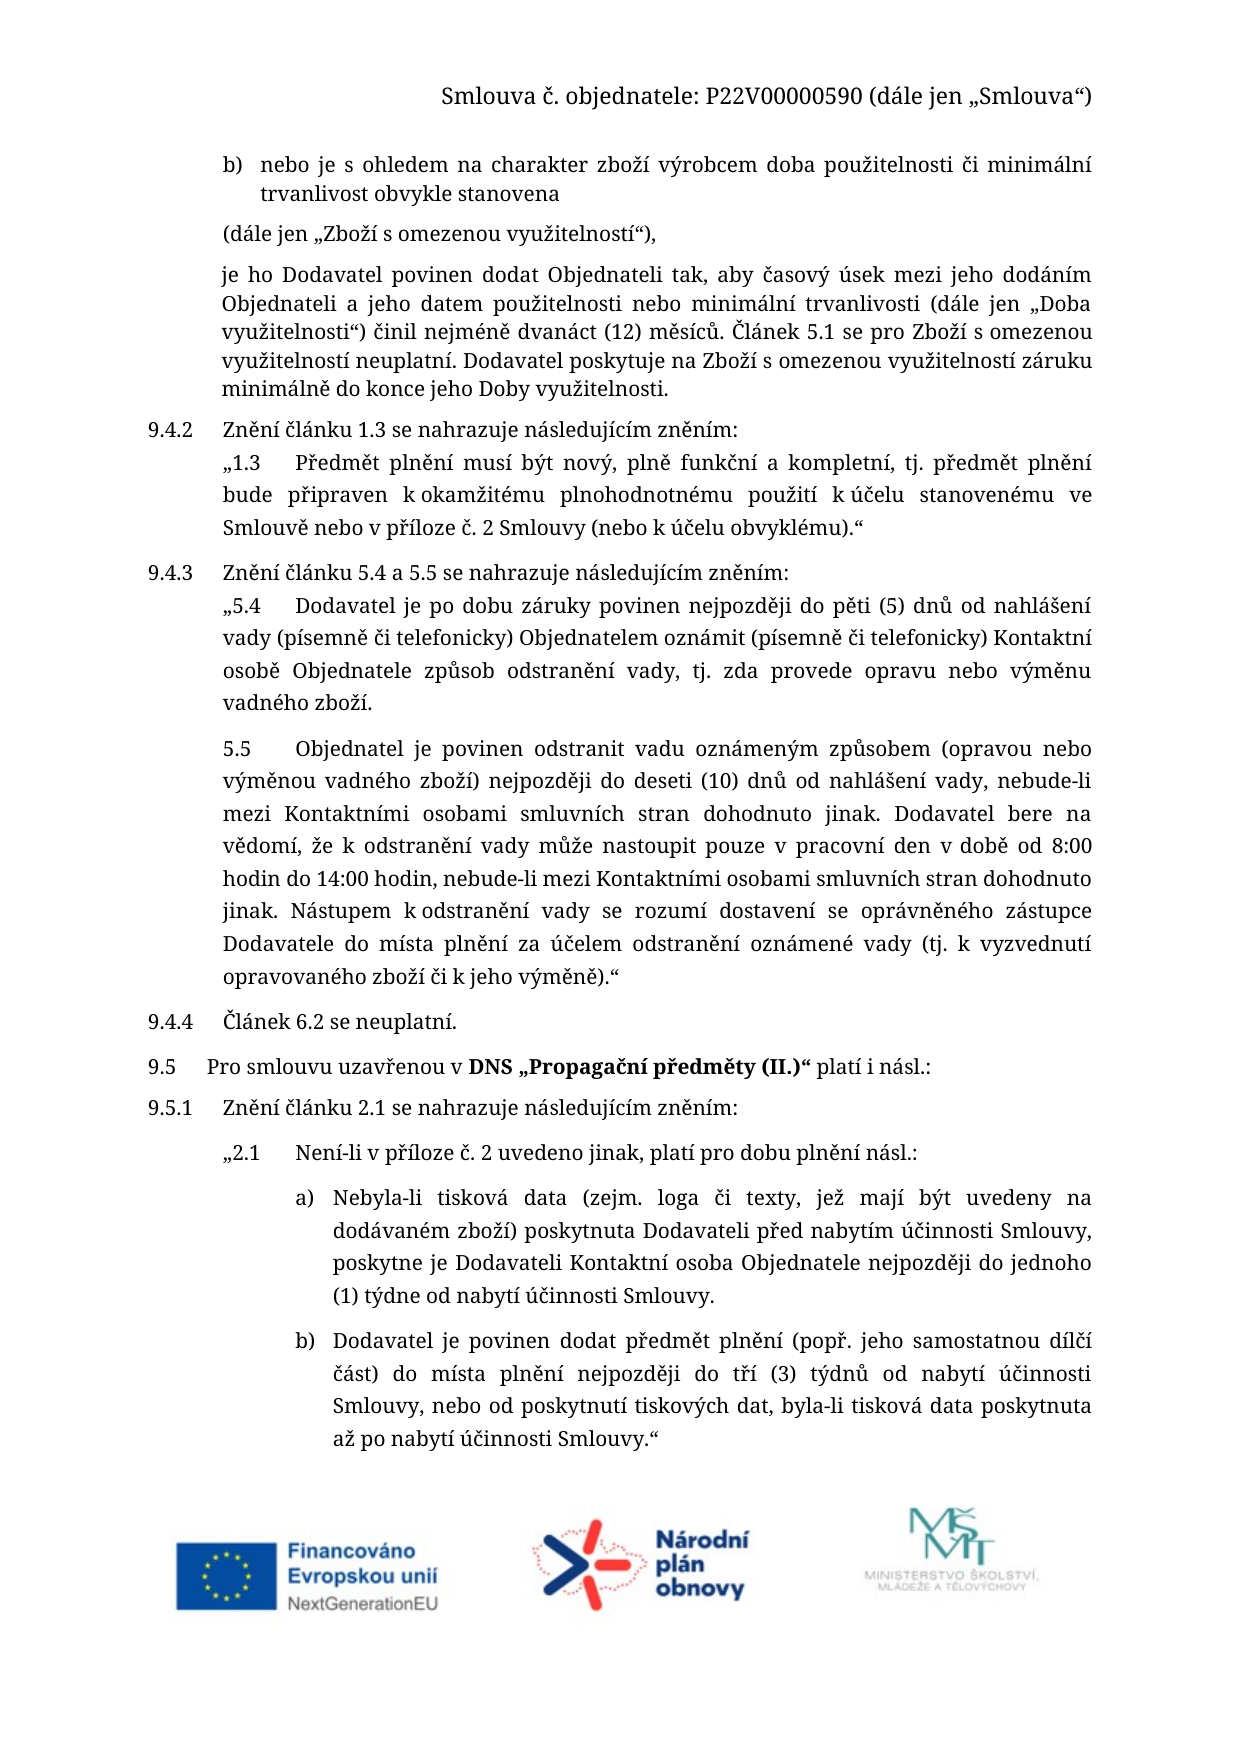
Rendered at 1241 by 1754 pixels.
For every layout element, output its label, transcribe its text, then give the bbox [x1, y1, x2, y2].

list Znění článku 1.3 se nahrazuje následujícím zněním: [148, 415, 1093, 444]
text je ho Dodavatel povinen dodat Objednateli tak, aby časový úsek mezi jeho dodáním Objednateli a jeho datem použitelnosti nebo minimální trvanlivosti (dále jen „Doba využitelnosti“) činil nejméně dvanáct (12) měsíců. Článek 5.1 se pro Zboží s omezenou využitelností neuplatní. Dodavatel poskytuje na Zboží s omezenou využitelností záruku minimálně do konce jeho Doby využitelnosti. [221, 261, 1093, 403]
list „2.1 Není-li v příloze č. 2 uvedeno jinak, platí pro dobu plnění násl.: [223, 1138, 1093, 1167]
list Znění článku 5.4 a 5.5 se nahrazuje následujícím zněním: [148, 558, 1093, 587]
list nebo je s ohledem na charakter zboží výrobcem doba použitelnosti či minimální trvanlivost obvykle stanovena [223, 150, 1093, 207]
list Pro smlouvu uzavřenou v DNS „Propagační předměty (II.)“ platí i násl.: [148, 1052, 1093, 1081]
text (dále jen „Zboží s omezenou využitelností“), [223, 219, 1093, 248]
list Dodavatel je povinen dodat předmět plnění (popř. jeho samostatnou dílčí část) do místa plnění nejpozději do tří (3) týdnů od nabytí účinnosti Smlouvy, nebo od poskytnutí tiskových dat, byla-li tisková data poskytnuta až po nabytí účinnosti Smlouvy.“ [295, 1326, 1093, 1452]
list 5.5 Objednatel je povinen odstranit vadu oznámeným způsobem (opravou nebo výměnou vadného zboží) nejpozději do deseti (10) dnů od nahlášení vady, nebude-li mezi Kontaktními osobami smluvních stran dohodnuto jinak. Dodavatel bere na vědomí, že k odstranění vady může nastoupit pouze v pracovní den v době od 8:00 hodin do 14:00 hodin, nebude-li mezi Kontaktními osobami smluvních stran dohodnuto jinak. Nástupem k odstranění vady se rozumí dostavení se oprávněného zástupce Dodavatele do místa plnění za účelem odstranění oznámené vady (tj. k vyzvednutí opravovaného zboží či k jeho výměně).“ [223, 734, 1093, 990]
list Nebyla-li tisková data (zejm. loga či texty, jež mají být uvedeny na dodávaném zboží) poskytnuta Dodavateli před nabytím účinnosti Smlouvy, poskytne je Dodavateli Kontaktní osoba Objednatele nejpozději do jednoho (1) týdne od nabytí účinnosti Smlouvy. [295, 1183, 1093, 1309]
picture [147, 1460, 1093, 1638]
list „1.3 Předmět plnění musí být nový, plně funkční a kompletní, tj. předmět plnění bude připraven k okamžitému plnohodnotnému použití k účelu stanovenému ve Smlouvě nebo v příloze č. 2 Smlouvy (nebo k účelu obvyklému).“ [223, 448, 1093, 541]
list Znění článku 2.1 se nahrazuje následujícím zněním: [148, 1093, 1093, 1121]
list Článek 6.2 se neuplatní. [148, 1007, 1093, 1035]
list „5.4 Dodavatel je po dobu záruky povinen nejpozději do pěti (5) dnů od nahlášení vady (písemně či telefonicky) Objednatelem oznámit (písemně či telefonicky) Kontaktní osobě Objednatele způsob odstranění vady, tj. zda provede opravu nebo výměnu vadného zboží. [223, 591, 1093, 717]
